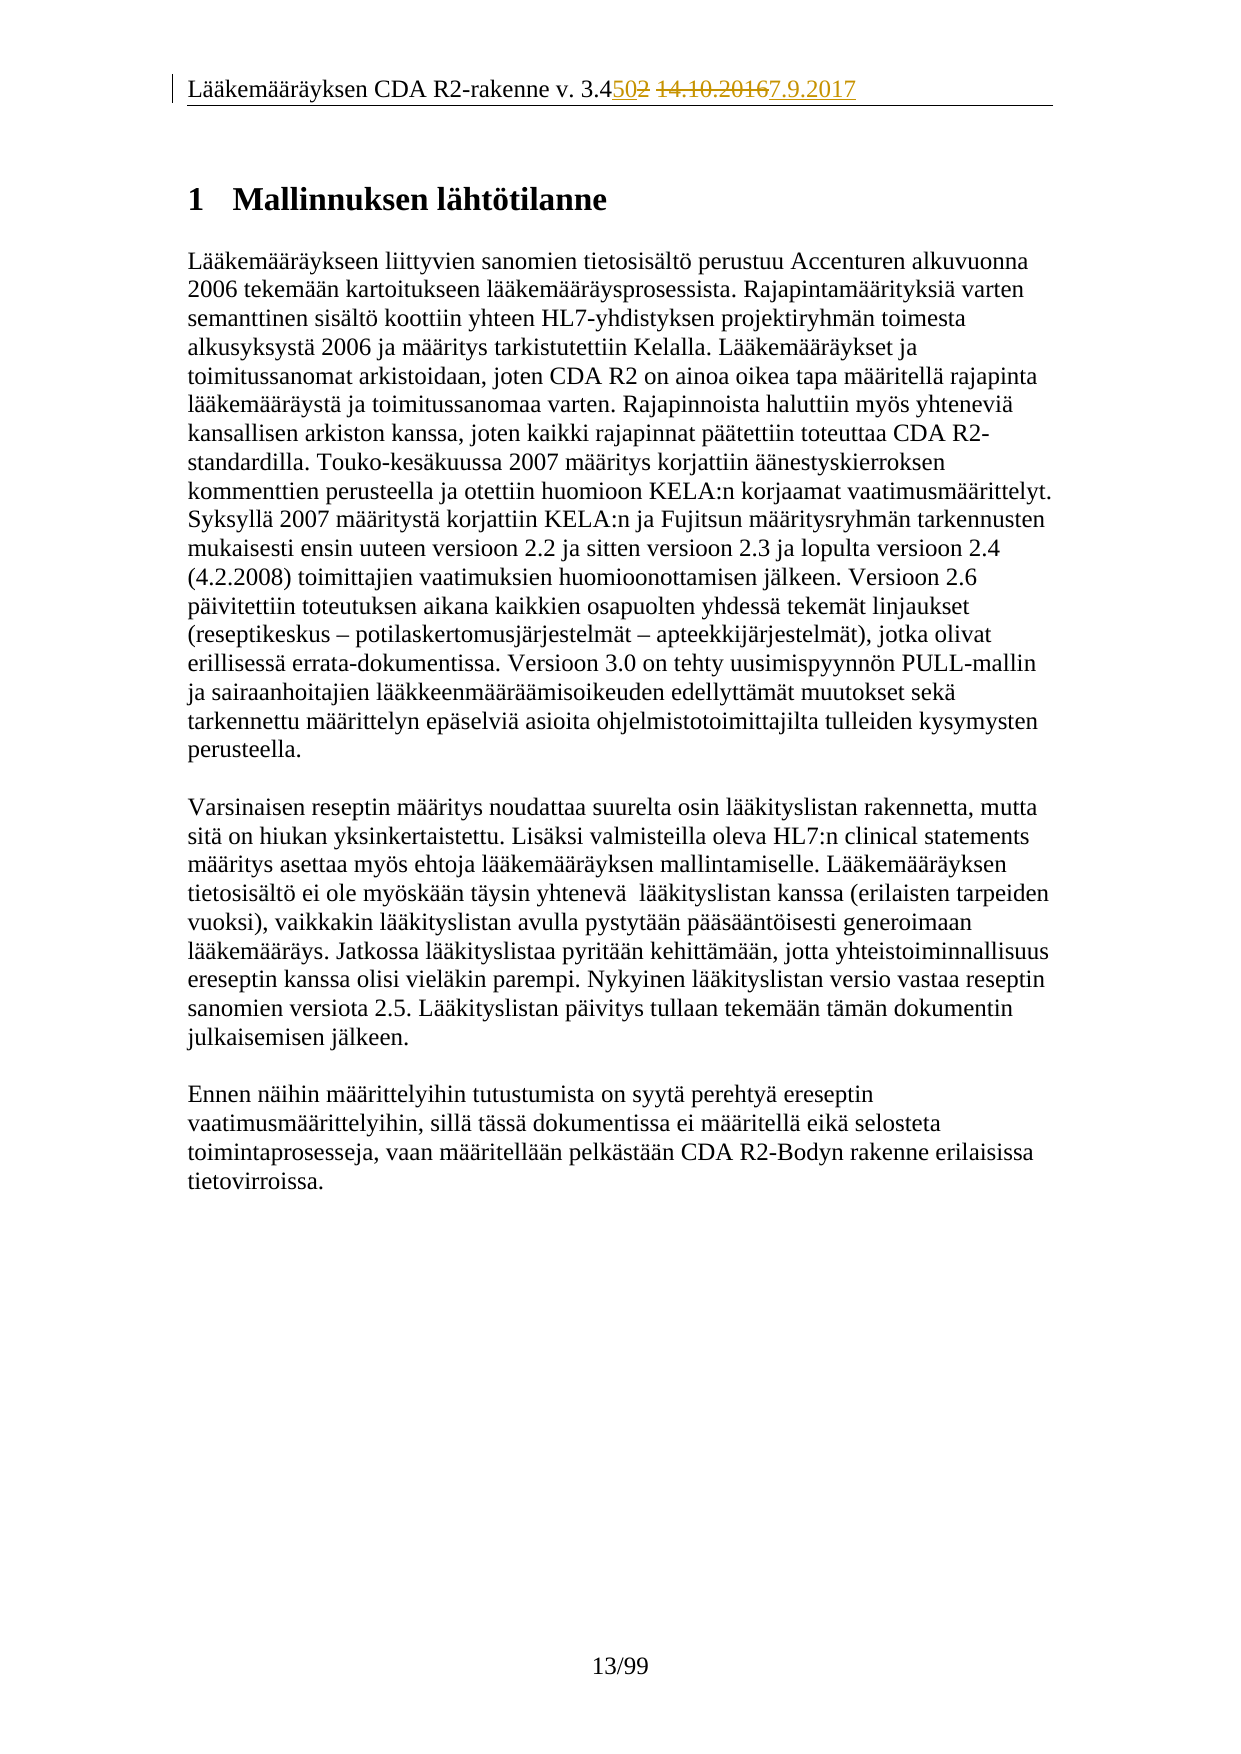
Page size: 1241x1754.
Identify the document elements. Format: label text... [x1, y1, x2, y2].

text Varsinaisen reseptin määritys noudattaa suurelta osin lääkityslistan rakennetta, mutta sitä on hiukan yksinkertaistettu. Lisäksi valmisteilla oleva HL7:n clinical statements määritys asettaa myös ehtoja lääkemääräyksen mallintamiselle. Lääkemääräyksen tietosisältö ei ole myöskään täysin yhtenevä lääkityslistan kanssa (erilaisten tarpeiden vuoksi), vaikkakin lääkityslistan avulla pystytään pääsääntöisesti generoimaan lääkemääräys. Jatkossa lääkityslistaa pyritään kehittämään, jotta yhteistoiminnallisuus ereseptin kanssa olisi vieläkin parempi. Nykyinen lääkityslistan versio vastaa reseptin sanomien versiota 2.5. Lääkityslistan päivitys tullaan tekemään tämän dokumentin julkaisemisen jälkeen. [187, 792, 1053, 1051]
subtitle Mallinnuksen lähtötilanne [187, 179, 1053, 217]
text Lääkemääräykseen liittyvien sanomien tietosisältö perustuu Accenturen alkuvuonna 2006 tekemään kartoitukseen lääkemääräysprosessista. Rajapintamäärityksiä varten semanttinen sisältö koottiin yhteen HL7-yhdistyksen projektiryhmän toimesta alkusyksystä 2006 ja määritys tarkistutettiin Kelalla. Lääkemääräykset ja toimitussanomat arkistoidaan, joten CDA R2 on ainoa oikea tapa määritellä rajapinta lääkemääräystä ja toimitussanomaa varten. Rajapinnoista haluttiin myös yhteneviä kansallisen arkiston kanssa, joten kaikki rajapinnat päätettiin toteuttaa CDA R2-standardilla. Touko-kesäkuussa 2007 määritys korjattiin äänestyskierroksen kommenttien perusteella ja otettiin huomioon KELA:n korjaamat vaatimusmäärittelyt. Syksyllä 2007 määritystä korjattiin KELA:n ja Fujitsun määritysryhmän tarkennusten mukaisesti ensin uuteen versioon 2.2 ja sitten versioon 2.3 ja lopulta versioon 2.4 (4.2.2008) toimittajien vaatimuksien huomioonottamisen jälkeen. Versioon 2.6 päivitettiin toteutuksen aikana kaikkien osapuolten yhdessä tekemät linjaukset (reseptikeskus – potilaskertomusjärjestelmät – apteekkijärjestelmät), jotka olivat erillisessä errata-dokumentissa. Versioon 3.0 on tehty uusimispyynnön PULL-mallin ja sairaanhoitajien lääkkeenmääräämisoikeuden edellyttämät muutokset sekä tarkennettu määrittelyn epäselviä asioita ohjelmistotoimittajilta tulleiden kysymysten perusteella. [187, 246, 1053, 763]
text Ennen näihin määrittelyihin tutustumista on syytä perehtyä ereseptin vaatimusmäärittelyihin, sillä tässä dokumentissa ei määritellä eikä selosteta toimintaprosesseja, vaan määritellään pelkästään CDA R2-Bodyn rakenne erilaisissa tietovirroissa. [187, 1079, 1053, 1194]
